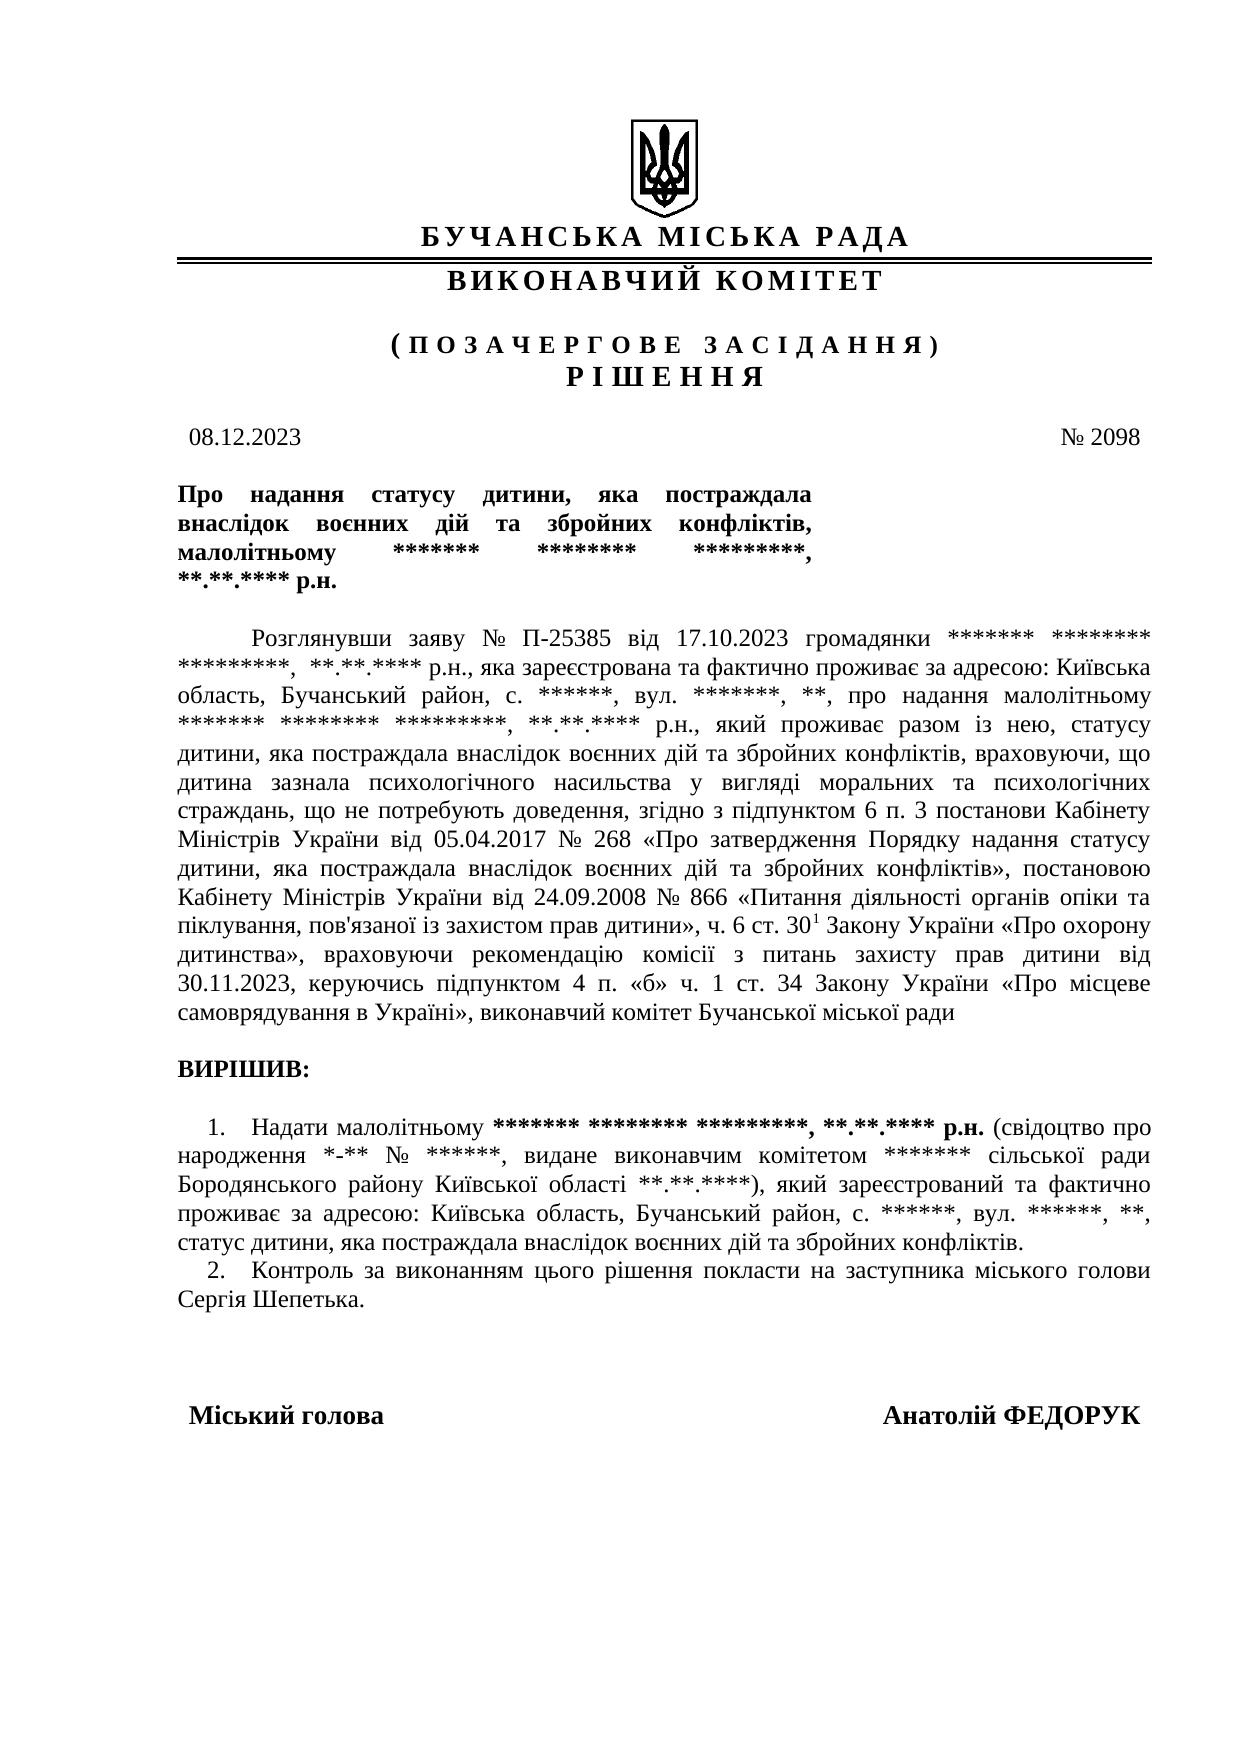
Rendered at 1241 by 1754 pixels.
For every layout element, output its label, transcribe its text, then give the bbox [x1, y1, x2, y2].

list Контроль за виконанням цього рішення покласти на заступника міського голови Сергія Шепетька. [177, 1255, 1152, 1313]
table_header Анатолій ФЕДОРУК [663, 1399, 1152, 1430]
table_header ВИКОНАВЧИЙ КОМІТЕТ [177, 264, 1152, 326]
list Надати малолітньому ******* ******** *********, **.**.**** р.н. (свідоцтво про народження *-** № ******, видане виконавчим комітетом ******* сільської ради Бородянського району Київської області **.**.****), який зареєстрований та фактично проживає за адресою: Київська область, Бучанський район, с. ******, вул. ******, **, статус дитини, яка постраждала внаслідок воєнних дій та збройних конфліктів. [177, 1112, 1152, 1255]
text Про надання статусу дитини, яка постраждала внаслідок воєнних дій та збройних конфліктів, малолітньому ******* ******** *********, **.**.**** р.н. [177, 479, 812, 594]
text ВИРІШИВ: [177, 1054, 1152, 1083]
table_header № 2098 [666, 422, 1152, 450]
table_header Міський голова [177, 1399, 663, 1430]
text Розглянувши заяву № П-25385 від 17.10.2023 громадянки ******* ******** *********, **.**.**** р.н., яка зареєстрована та фактично проживає за адресою: Київська область, Бучанський район, с. ******, вул. *******, **, про надання малолітньому ******* ******** *********, **.**.**** р.н., який проживає разом із нею, статусу дитини, яка постраждала внаслідок воєнних дій та збройних конфліктів, враховуючи, що дитина зазнала психологічного насильства у вигляді моральних та психологічних страждань, що не потребують доведення, згідно з підпунктом 6 п. 3 постанови Кабінету Міністрів України від 05.04.2017 № 268 «Про затвердження Порядку надання статусу дитини, яка постраждала внаслідок воєнних дій та збройних конфліктів», постановою Кабінету Міністрів України від 24.09.2008 № 866 «Питання діяльності органів опіки та піклування, пов'язаної із захистом прав дитини», ч. 6 ст. 301 Закону України «Про охорону дитинства», враховуючи рекомендацію комісії з питань захисту прав дитини від 30.11.2023, керуючись підпунктом 4 п. «б» ч. 1 ст. 34 Закону України «Про місцеве самоврядування в Україні», виконавчий комітет Бучанської міської ради [177, 623, 1152, 1025]
text РІШЕННЯ [177, 359, 1152, 393]
text (ПОЗАЧЕРГОВЕ ЗАСІДАННЯ) [177, 326, 1152, 359]
table_header 08.12.2023 [177, 422, 666, 450]
text БУЧАНСЬКА МІСЬКА РАДА [177, 219, 1152, 252]
picture [629, 118, 700, 219]
